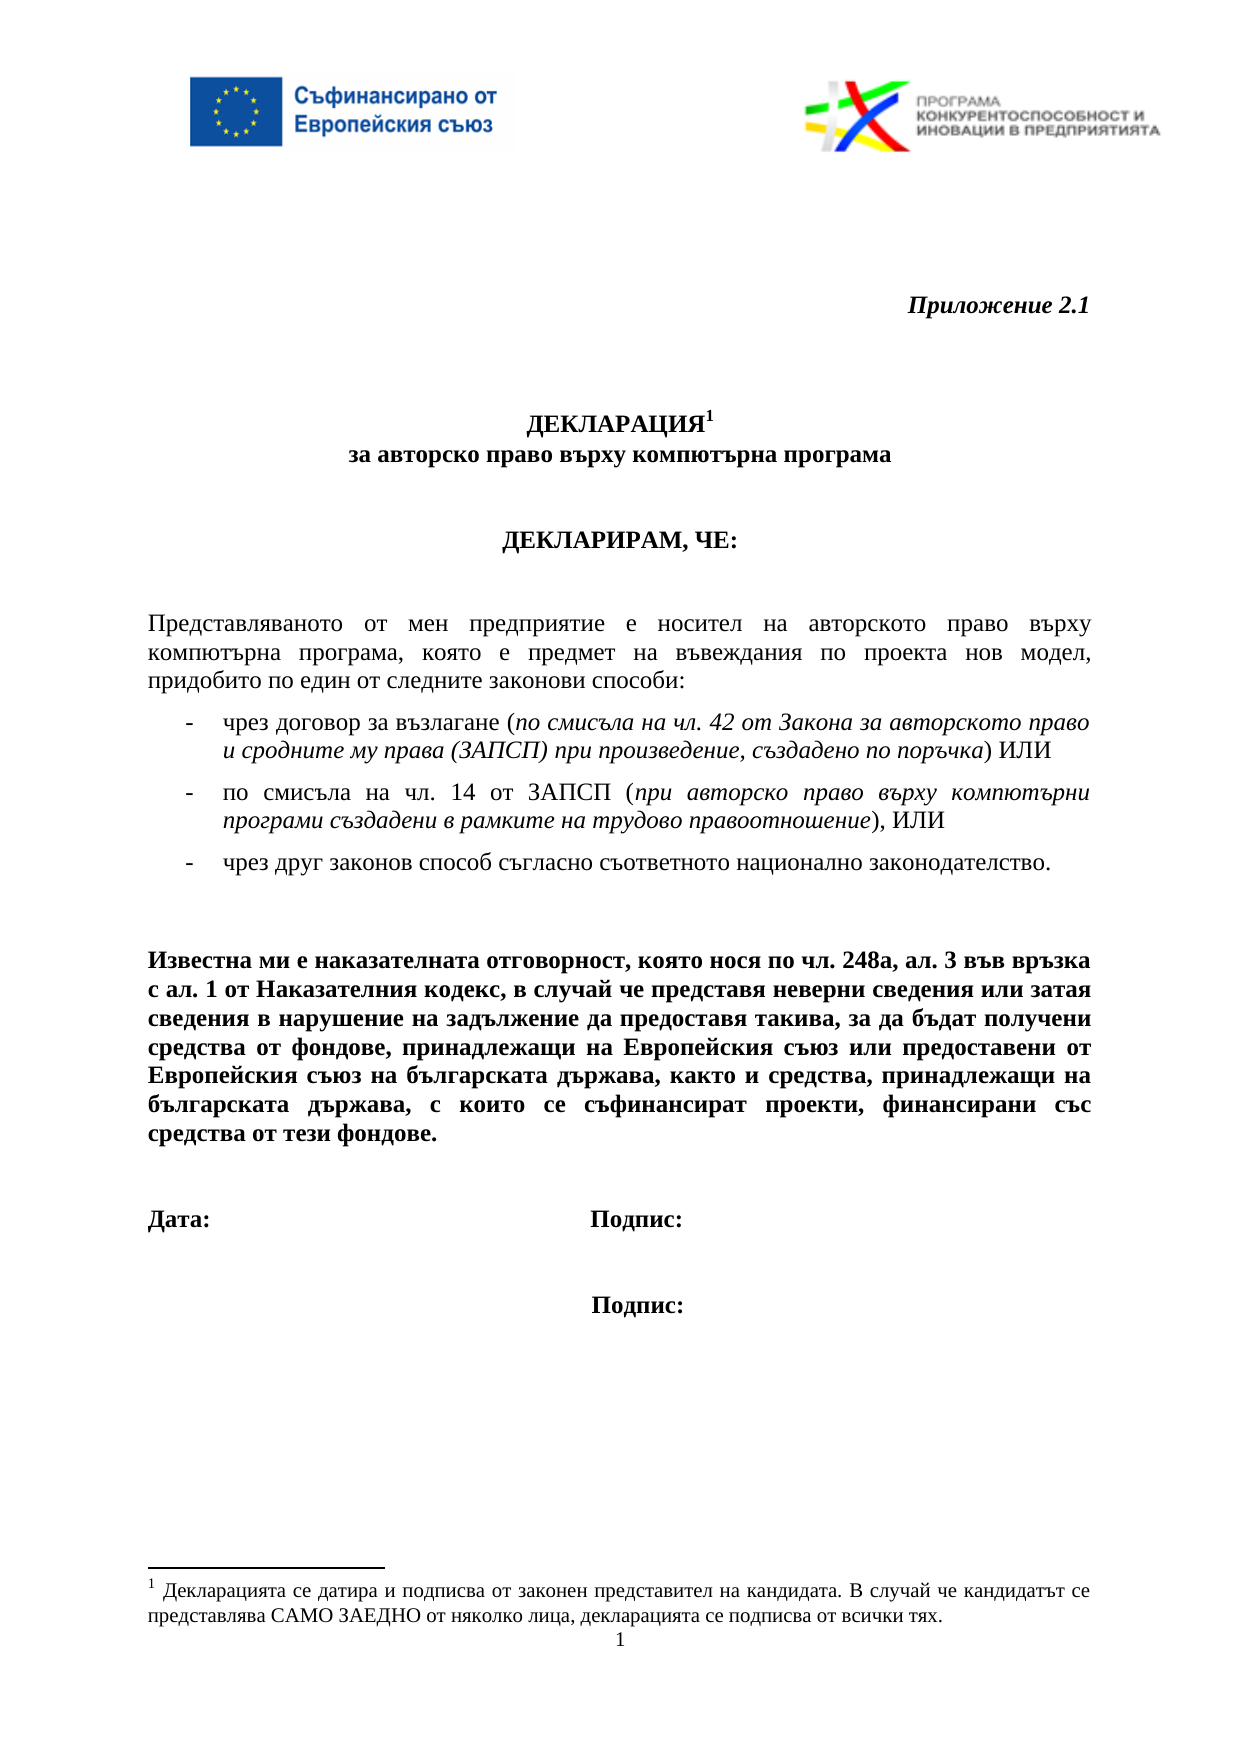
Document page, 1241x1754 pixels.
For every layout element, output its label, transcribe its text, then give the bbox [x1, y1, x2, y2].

text Дата: Подпис: [148, 1204, 1092, 1233]
picture [803, 73, 1164, 161]
text Приложение 2.1 [148, 291, 1092, 319]
text Представляваното от мен предприятие е носител на авторското право върху компютърна програма, която е предмет на въвеждания по проекта нов модел, придобито по един от следните законови способи: [148, 608, 1092, 694]
list чрез друг законов способ съгласно съответното национално законодателство. [185, 847, 1092, 875]
picture [186, 73, 517, 151]
text за авторско право върху компютърна програма [148, 439, 1092, 468]
text ДЕКЛАРАЦИЯ [148, 406, 1092, 439]
list по смисъла на чл. 14 от ЗАПСП (при авторско право върху компютърни програми създадени в рамките на трудово правоотношение), ИЛИ [185, 777, 1092, 834]
text Подпис: [148, 1290, 1092, 1319]
text ДЕКЛАРИРАМ, ЧЕ: [148, 525, 1092, 554]
list чрез договор за възлагане (по смисъла на чл. 42 от Закона за авторското право и сродните му права (ЗАПСП) при произведение, създадено по поръчка) ИЛИ [185, 707, 1092, 764]
text Известна ми е наказателната отговорност, която нося по чл. 248а, ал. 3 във връзка с ал. 1 от Наказателния кодекс, в случай че представя неверни сведения или затая сведения в нарушение на задължение да предоставя такива, за да бъдат получени средства от фондове, принадлежащи на Европейския съюз или предоставени от Европейския съюз на българската държава, както и средства, принадлежащи на българската държава, с които се съфинансират проекти, финансирани със средства от тези фондове. [148, 945, 1092, 1147]
